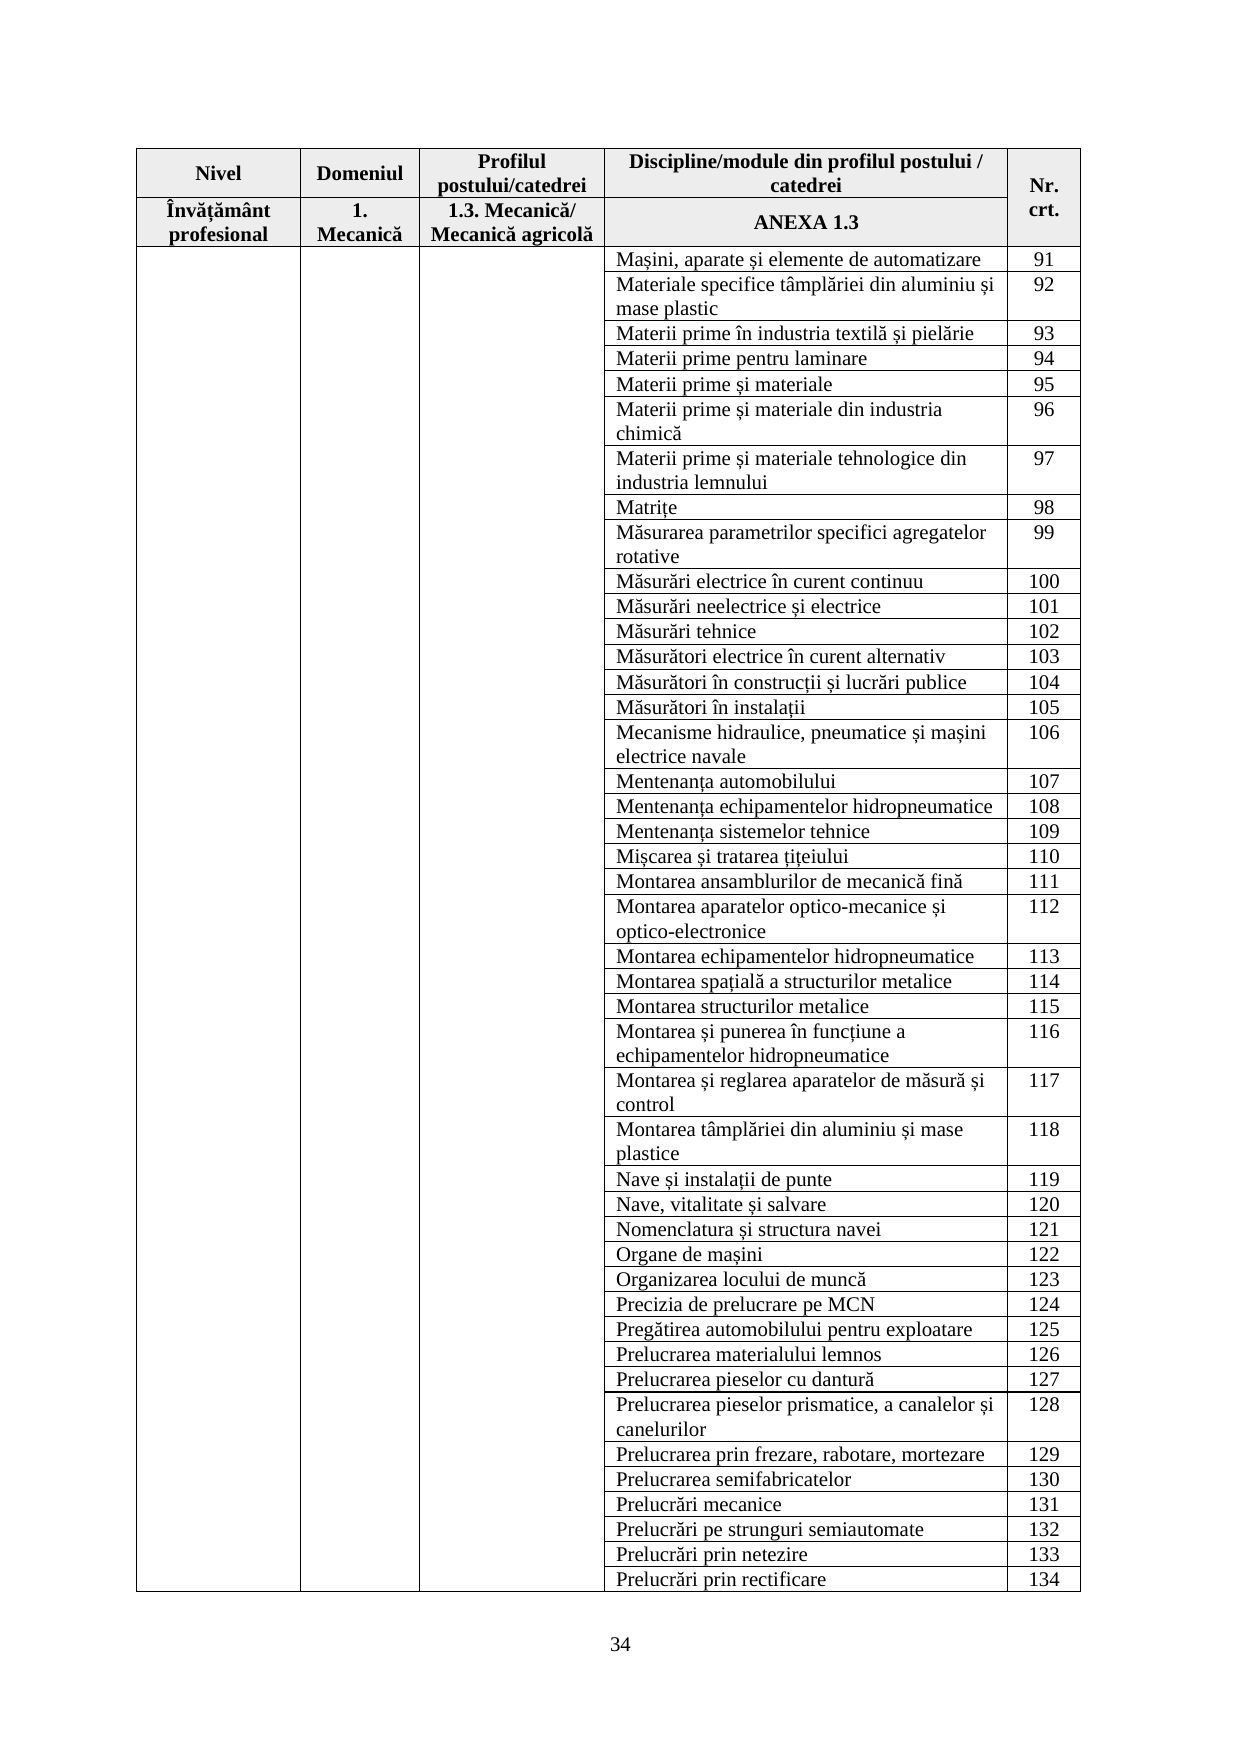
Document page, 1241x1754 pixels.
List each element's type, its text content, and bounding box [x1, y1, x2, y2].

table_cell Montarea aparatelor optico-mecanice și optico-electronice [605, 895, 1007, 943]
table_cell Prelucrări pe strunguri semiautomate [605, 1517, 1007, 1541]
table_cell 1. Mecanică [301, 198, 419, 246]
table_cell Măsurători în construcții și lucrări publice [605, 670, 1007, 694]
table_cell Materiale specifice tâmplăriei din aluminiu și mase plastic [605, 272, 1007, 320]
table_cell 104 [1008, 670, 1080, 694]
table_cell 96 [1008, 397, 1080, 445]
table_cell Măsurări tehnice [605, 619, 1007, 643]
table_cell Montarea spațială a structurilor metalice [605, 969, 1007, 993]
table_cell Prelucrări prin netezire [605, 1542, 1007, 1566]
table_cell 111 [1008, 869, 1080, 893]
table_cell 116 [1008, 1019, 1080, 1067]
table_cell 123 [1008, 1267, 1080, 1291]
table_cell Matrițe [605, 495, 1007, 519]
table_cell 122 [1008, 1242, 1080, 1266]
table_cell Montarea structurilor metalice [605, 994, 1007, 1018]
table_cell Pregătirea automobilului pentru exploatare [605, 1317, 1007, 1341]
table_cell Materii prime și materiale tehnologice din industria lemnului [605, 446, 1007, 494]
table_cell 120 [1008, 1192, 1080, 1216]
table_cell 1.3. Mecanică/ Mecanică agricolă [420, 198, 604, 246]
table_header Discipline/module din profilul postului / catedrei [605, 149, 1007, 197]
table_cell Nave și instalații de punte [605, 1166, 1007, 1191]
table_cell Organizarea locului de muncă [605, 1267, 1007, 1291]
table_cell 94 [1008, 346, 1080, 370]
table_cell 117 [1008, 1068, 1080, 1116]
table_cell Precizia de prelucrare pe MCN [605, 1292, 1007, 1316]
table_cell Măsurări neelectrice și electrice [605, 594, 1007, 618]
table_cell 118 [1008, 1117, 1080, 1165]
table_cell Organe de mașini [605, 1242, 1007, 1266]
table_cell 129 [1008, 1442, 1080, 1466]
table_cell 110 [1008, 844, 1080, 868]
table_cell 109 [1008, 819, 1080, 843]
table_cell 113 [1008, 944, 1080, 968]
table_header Profilul postului/catedrei [420, 149, 604, 197]
table_cell 103 [1008, 645, 1080, 668]
table_cell Prelucrarea materialului lemnos [605, 1342, 1007, 1366]
table_cell Măsurări electrice în curent continuu [605, 569, 1007, 593]
table_cell Materii prime pentru laminare [605, 346, 1007, 370]
table_cell 99 [1008, 520, 1080, 568]
table_cell 95 [1008, 371, 1080, 396]
table_cell Măsurarea parametrilor specifici agregatelor rotative [605, 520, 1007, 568]
table_cell 131 [1008, 1492, 1080, 1516]
table_cell Materii prime și materiale din industria chimică [605, 397, 1007, 445]
table_header Nivel [137, 149, 300, 197]
table_cell Nave, vitalitate și salvare [605, 1192, 1007, 1216]
table_cell 105 [1008, 695, 1080, 719]
table_cell 134 [1008, 1567, 1080, 1591]
table_cell Prelucrări mecanice [605, 1492, 1007, 1516]
table_cell 125 [1008, 1317, 1080, 1341]
table_cell 127 [1008, 1367, 1080, 1391]
table_cell Mentenanța sistemelor tehnice [605, 819, 1007, 843]
table_cell 133 [1008, 1542, 1080, 1566]
table_header Nr. crt. [1008, 149, 1080, 246]
table_cell Materii prime și materiale [605, 371, 1007, 396]
table_cell 108 [1008, 794, 1080, 818]
table_cell 114 [1008, 969, 1080, 993]
table_cell Măsurători în instalații [605, 695, 1007, 719]
table_cell 115 [1008, 994, 1080, 1018]
table_cell 130 [1008, 1467, 1080, 1491]
table_cell 106 [1008, 720, 1080, 768]
table_cell Prelucrarea pieselor cu dantură [605, 1367, 1007, 1391]
table_cell Montarea și reglarea aparatelor de măsură și control [605, 1068, 1007, 1116]
table_cell 97 [1008, 446, 1080, 494]
table_cell 124 [1008, 1292, 1080, 1316]
table_cell Măsurători electrice în curent alternativ [605, 645, 1007, 668]
table_cell Mentenanța automobilului [605, 769, 1007, 793]
table_cell 112 [1008, 895, 1080, 943]
table_cell Montarea ansamblurilor de mecanică fină [605, 869, 1007, 893]
table_cell 119 [1008, 1166, 1080, 1191]
table_cell Învățământ profesional [137, 198, 300, 246]
table_cell Montarea tâmplăriei din aluminiu și mase plastice [605, 1117, 1007, 1165]
table_cell 93 [1008, 321, 1080, 345]
table_cell Nomenclatura și structura navei [605, 1217, 1007, 1241]
table_cell Materii prime în industria textilă și pielărie [605, 321, 1007, 345]
table_cell Mișcarea și tratarea țițeiului [605, 844, 1007, 868]
table_cell 126 [1008, 1342, 1080, 1366]
table_cell Prelucrarea pieselor prismatice, a canalelor și canelurilor [605, 1393, 1007, 1441]
table_cell Mecanisme hidraulice, pneumatice și mașini electrice navale [605, 720, 1007, 768]
table_cell 132 [1008, 1517, 1080, 1541]
table_cell 128 [1008, 1393, 1080, 1441]
table_cell 121 [1008, 1217, 1080, 1241]
table_cell Prelucrări prin rectificare [605, 1567, 1007, 1591]
table_cell 92 [1008, 272, 1080, 320]
table_cell Prelucrarea semifabricatelor [605, 1467, 1007, 1491]
table_cell 100 [1008, 569, 1080, 593]
table_cell Mentenanța echipamentelor hidropneumatice [605, 794, 1007, 818]
table_cell 98 [1008, 495, 1080, 519]
table_cell ANEXA 1.3 [605, 198, 1007, 246]
table_cell 101 [1008, 594, 1080, 618]
table_cell Mașini, aparate și elemente de automatizare [605, 247, 1007, 271]
table_header Domeniul [301, 149, 419, 197]
table_cell Montarea echipamentelor hidropneumatice [605, 944, 1007, 968]
table_cell Montarea și punerea în funcțiune a echipamentelor hidropneumatice [605, 1019, 1007, 1067]
table_cell 91 [1008, 247, 1080, 271]
table_cell Prelucrarea prin frezare, rabotare, mortezare [605, 1442, 1007, 1466]
table_cell 107 [1008, 769, 1080, 793]
table_cell 102 [1008, 619, 1080, 643]
